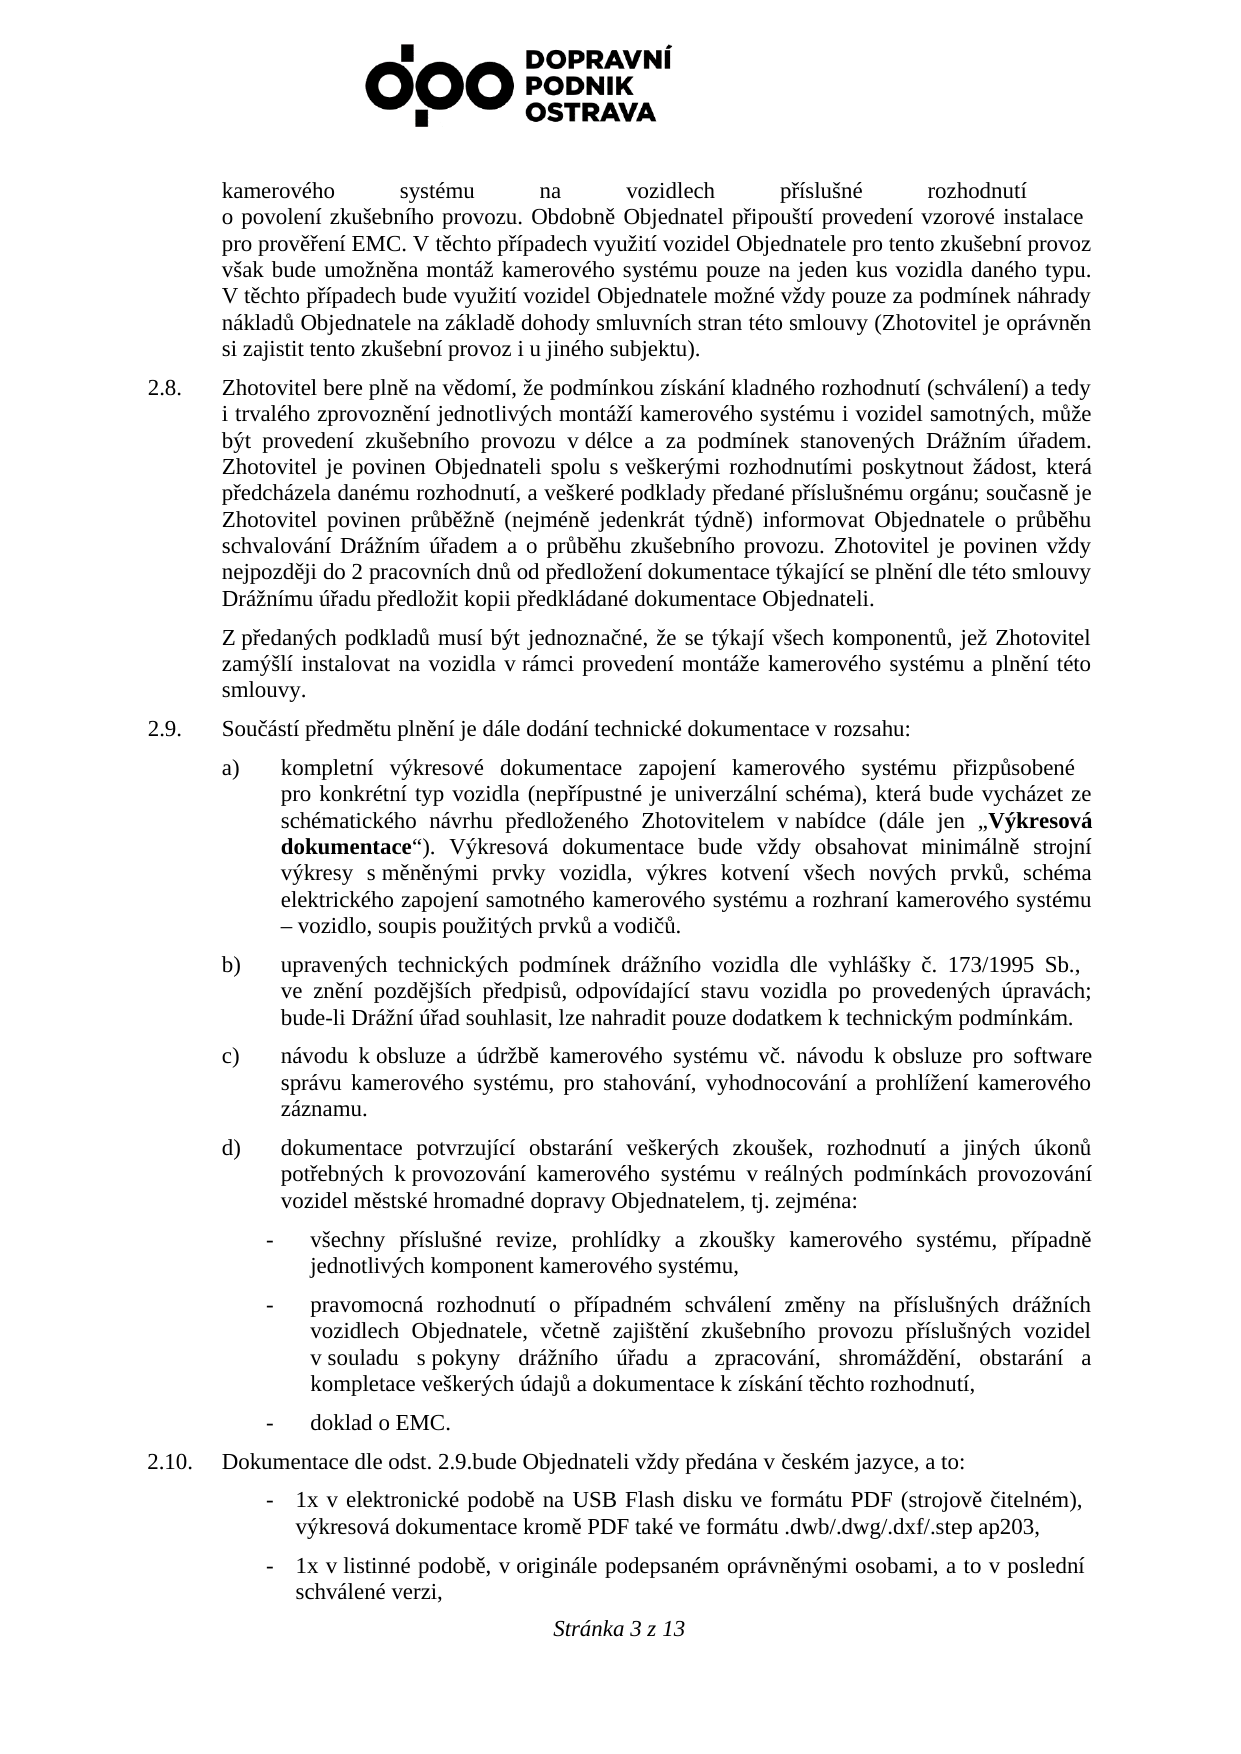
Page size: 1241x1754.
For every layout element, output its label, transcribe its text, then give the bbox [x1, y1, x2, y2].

picture [365, 44, 673, 127]
list 1x v elektronické podobě na USB Flash disku ve formátu PDF (strojově čitelném), výkresová dokumentace kromě PDF také ve formátu .dwb/.dwg/.dxf/.step ap203, [251, 1487, 1092, 1539]
list pravomocná rozhodnutí o případném schválení změny na příslušných drážních vozidlech Objednatele, včetně zajištění zkušebního provozu příslušných vozidel v souladu s pokyny drážního úřadu a zpracování, shromáždění, obstarání a kompletace veškerých údajů a dokumentace k získání těchto rozhodnutí, [266, 1291, 1092, 1396]
list Součástí předmětu plnění je dále dodání technické dokumentace v rozsahu: [148, 715, 1092, 742]
list dokumentace potvrzující obstarání veškerých zkoušek, rozhodnutí a jiných úkonů potřebných k provozování kamerového systému v reálných podmínkách provozování vozidel městské hromadné dopravy Objednatelem, tj. zejména: [222, 1134, 1092, 1213]
list Zhotovitel bere plně na vědomí, že podmínkou získání kladného rozhodnutí (schválení) a tedy i trvalého zprovoznění jednotlivých montáží kamerového systému i vozidel samotných, může být provedení zkušebního provozu v délce a za podmínek stanovených Drážním úřadem. Zhotovitel je povinen Objednateli spolu s veškerými rozhodnutími poskytnout žádost, která předcházela danému rozhodnutí, a veškeré podklady předané příslušnému orgánu; současně je Zhotovitel povinen průběžně (nejméně jedenkrát týdně) informovat Objednatele o průběhu schvalování Drážním úřadem a o průběhu zkušebního provozu. Zhotovitel je povinen vždy nejpozději do 2 pracovních dnů od předložení dokumentace týkající se plnění dle této smlouvy Drážnímu úřadu předložit kopii předkládané dokumentace Objednateli. [148, 374, 1092, 611]
list všechny příslušné revize, prohlídky a zkoušky kamerového systému, případně jednotlivých komponent kamerového systému, [266, 1226, 1092, 1278]
list 1x v listinné podobě, v originále podepsaném oprávněnými osobami, a to v poslední schválené verzi, [251, 1552, 1092, 1604]
list upravených technických podmínek drážního vozidla dle vyhlášky č. 173/1995 Sb., ve znění pozdějších předpisů, odpovídající stavu vozidla po provedených úpravách; bude-li Drážní úřad souhlasit, lze nahradit pouze dodatkem k technickým podmínkám. [222, 951, 1092, 1030]
list kompletní výkresové dokumentace zapojení kamerového systému přizpůsobené pro konkrétní typ vozidla (nepřípustné je univerzální schéma), která bude vycházet ze schématického návrhu předloženého Zhotovitelem v nabídce (dále jen „Výkresová dokumentace“). Výkresová dokumentace bude vždy obsahovat minimálně strojní výkresy s měněnými prvky vozidla, výkres kotvení všech nových prvků, schéma elektrického zapojení samotného kamerového systému a rozhraní kamerového systému – vozidlo, soupis použitých prvků a vodičů. [222, 754, 1092, 938]
text Z předaných podkladů musí být jednoznačné, že se týkají všech komponentů, jež Zhotovitel zamýšlí instalovat na vozidla v rámci provedení montáže kamerového systému a plnění této smlouvy. [222, 624, 1092, 703]
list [148, 177, 1092, 361]
list návodu k obsluze a údržbě kamerového systému vč. návodu k obsluze pro software správu kamerového systému, pro stahování, vyhodnocování a prohlížení kamerového záznamu. [222, 1043, 1092, 1122]
list doklad o EMC. [266, 1409, 1092, 1435]
list Dokumentace dle odst. 2.9.bude Objednateli vždy předána v českém jazyce, a to: [147, 1448, 1092, 1474]
